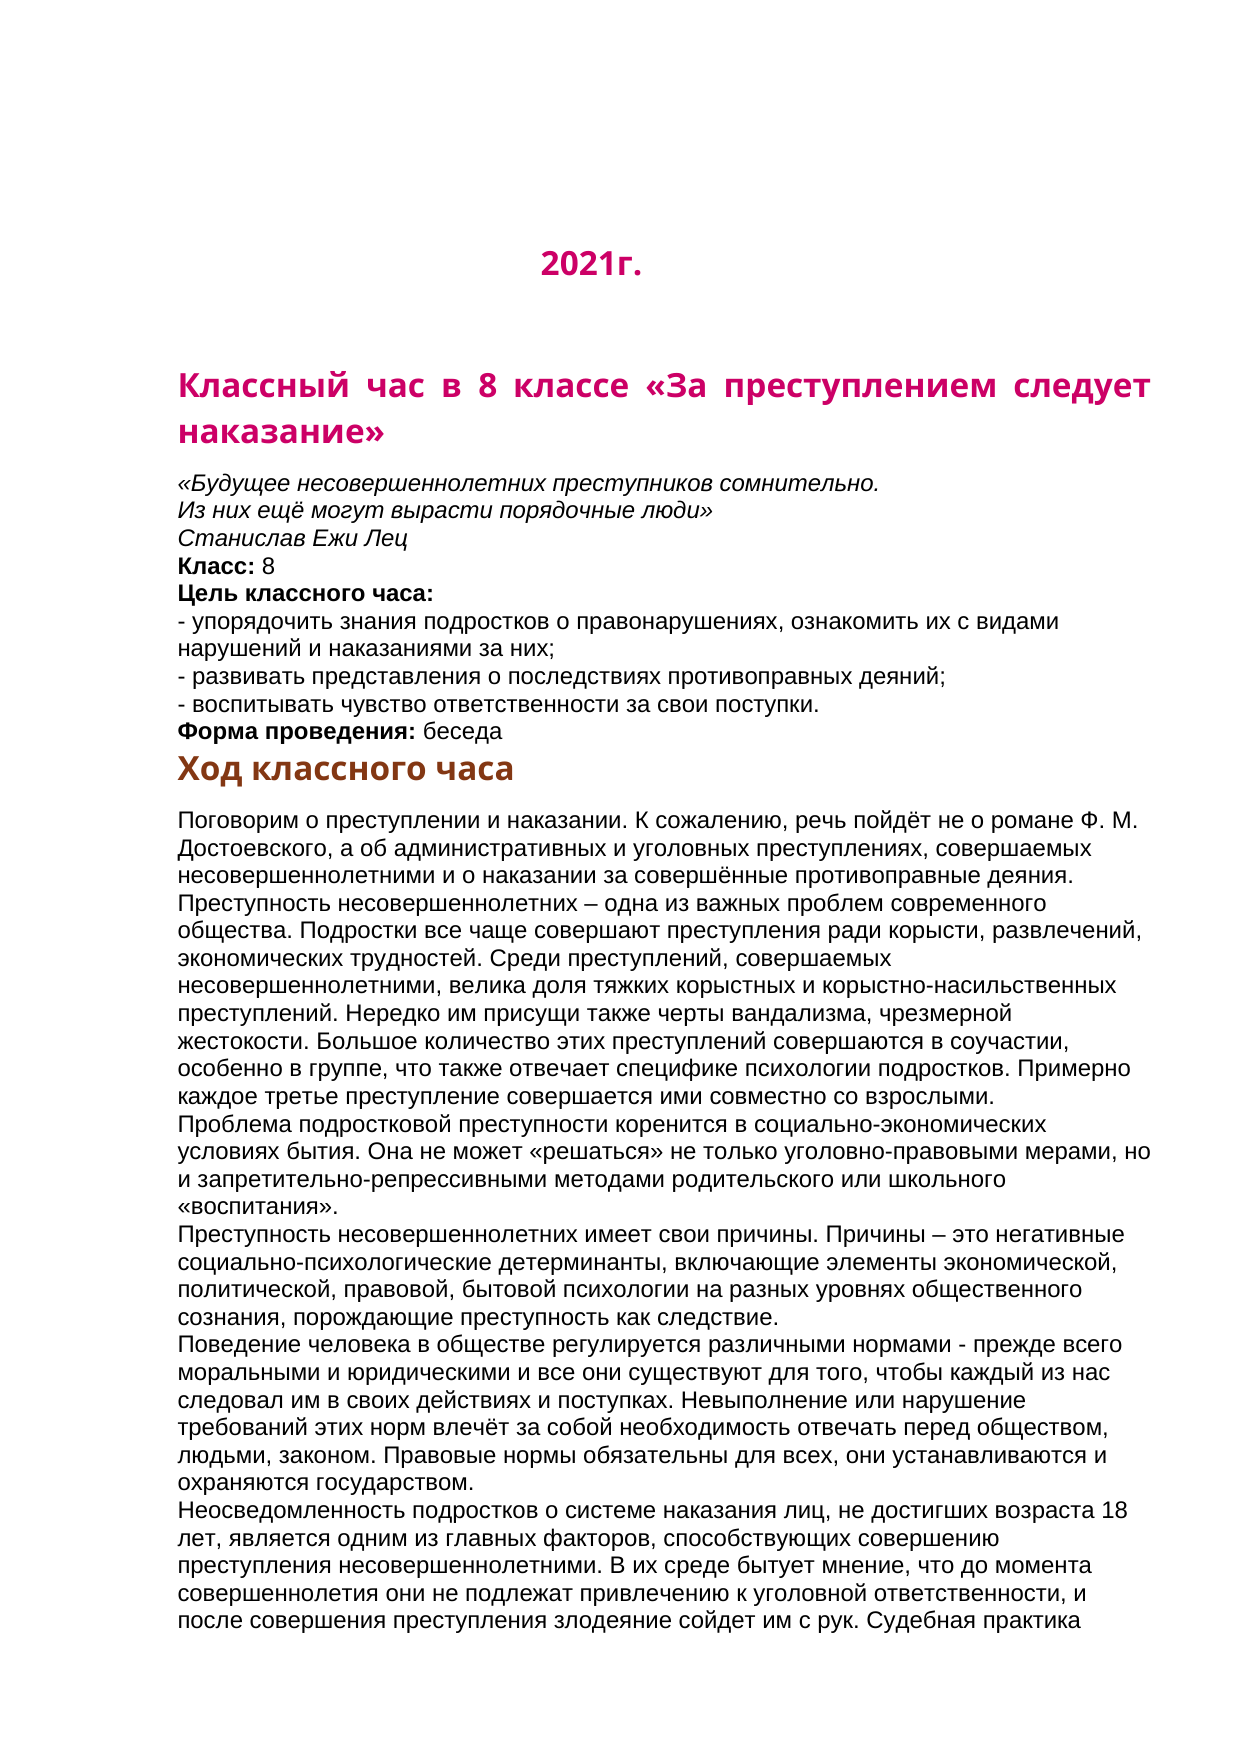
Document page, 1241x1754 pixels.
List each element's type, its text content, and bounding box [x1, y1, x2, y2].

text «Будущее несовершеннолетних преступников сомнительно. Из них ещё могут вырасти порядочные люди» Станислав Ежи Лец Класс: 8 Цель классного часа: - упорядочить знания подростков о правонарушениях, ознакомить их с видами нарушений и наказаниями за них; - развивать представления о последствиях противоправных деяний; - воспитывать чувство ответственности за свои поступки. Форма проведения: беседа [177, 469, 1152, 745]
text Классный час в 8 классе «За преступлением следует наказание» [177, 362, 1152, 453]
text 2021г. [177, 240, 1152, 286]
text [177, 1165, 1152, 1634]
text Ход классного часа [177, 745, 1152, 790]
